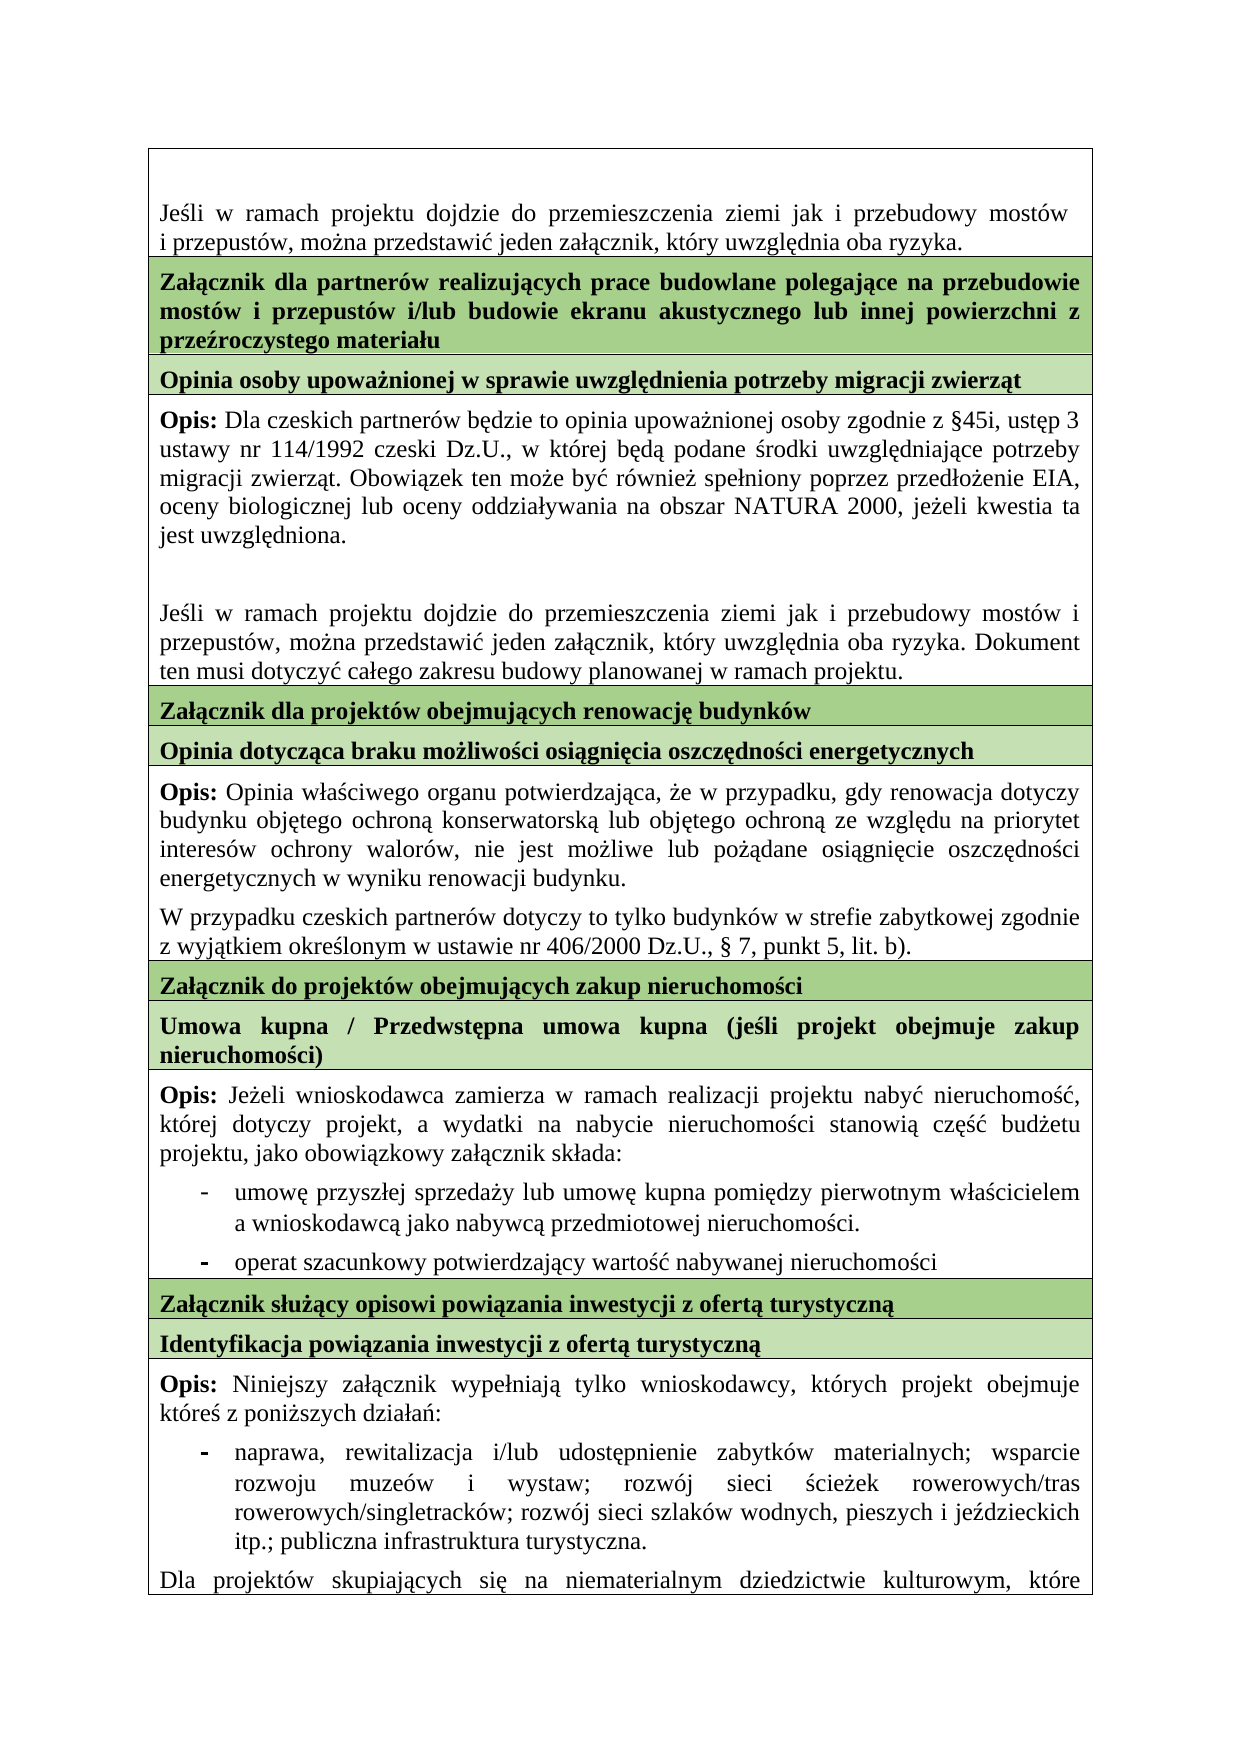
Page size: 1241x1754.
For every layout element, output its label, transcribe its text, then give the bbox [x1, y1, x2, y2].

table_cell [149, 1359, 1092, 1594]
table_cell Załącznik do projektów obejmujących zakup nieruchomości [149, 961, 1092, 1000]
table_cell Załącznik dla projektów obejmujących renowację budynków [149, 686, 1092, 725]
table_cell Opis: Jeżeli wnioskodawca zamierza w ramach realizacji projektu nabyć nieruchomość, której dotyczy projekt, a wydatki na nabycie nieruchomości stanowią część budżetu projektu, jako obowiązkowy załącznik składa: umowę przyszłej sprzedaży lub umowę kupna pomiędzy pierwotnym właścicielem a wnioskodawcą jako nabywcą przedmiotowej nieruchomości. operat szacunkowy potwierdzający wartość nabywanej nieruchomości [149, 1070, 1092, 1278]
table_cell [149, 149, 1092, 256]
table_cell Opinia osoby upoważnionej w sprawie uwzględnienia potrzeby migracji zwierząt [149, 355, 1092, 394]
table_cell Identyfikacja powiązania inwestycji z ofertą turystyczną [149, 1319, 1092, 1358]
table_cell Umowa kupna / Przedwstępna umowa kupna (jeśli projekt obejmuje zakup nieruchomości) [149, 1001, 1092, 1069]
table_cell Opis: Dla czeskich partnerów będzie to opinia upoważnionej osoby zgodnie z §45i, ustęp 3 ustawy nr 114/1992 czeski Dz.U., w której będą podane środki uwzględniające potrzeby migracji zwierząt. Obowiązek ten może być również spełniony poprzez przedłożenie EIA, oceny biologicznej lub oceny oddziaływania na obszar NATURA 2000, jeżeli kwestia ta jest uwzględniona. Jeśli w ramach projektu dojdzie do przemieszczenia ziemi jak i przebudowy mostów i przepustów, można przedstawić jeden załącznik, który uwzględnia oba ryzyka. Dokument ten musi dotyczyć całego zakresu budowy planowanej w ramach projektu. [149, 395, 1092, 685]
table_cell Opinia dotycząca braku możliwości osiągnięcia oszczędności energetycznych [149, 726, 1092, 765]
table_cell Załącznik dla partnerów realizujących prace budowlane polegające na przebudowie mostów i przepustów i/lub budowie ekranu akustycznego lub innej powierzchni z przeźroczystego materiału [149, 257, 1092, 353]
table_cell Opis: Opinia właściwego organu potwierdzająca, że w przypadku, gdy renowacja dotyczy budynku objętego ochroną konserwatorską lub objętego ochroną ze względu na priorytet interesów ochrony walorów, nie jest możliwe lub pożądane osiągnięcie oszczędności energetycznych w wyniku renowacji budynku. W przypadku czeskich partnerów dotyczy to tylko budynków w strefie zabytkowej zgodnie z wyjątkiem określonym w ustawie nr 406/2000 Dz.U., § 7, punkt 5, lit. b). [149, 766, 1092, 959]
table_cell Załącznik służący opisowi powiązania inwestycji z ofertą turystyczną [149, 1279, 1092, 1318]
